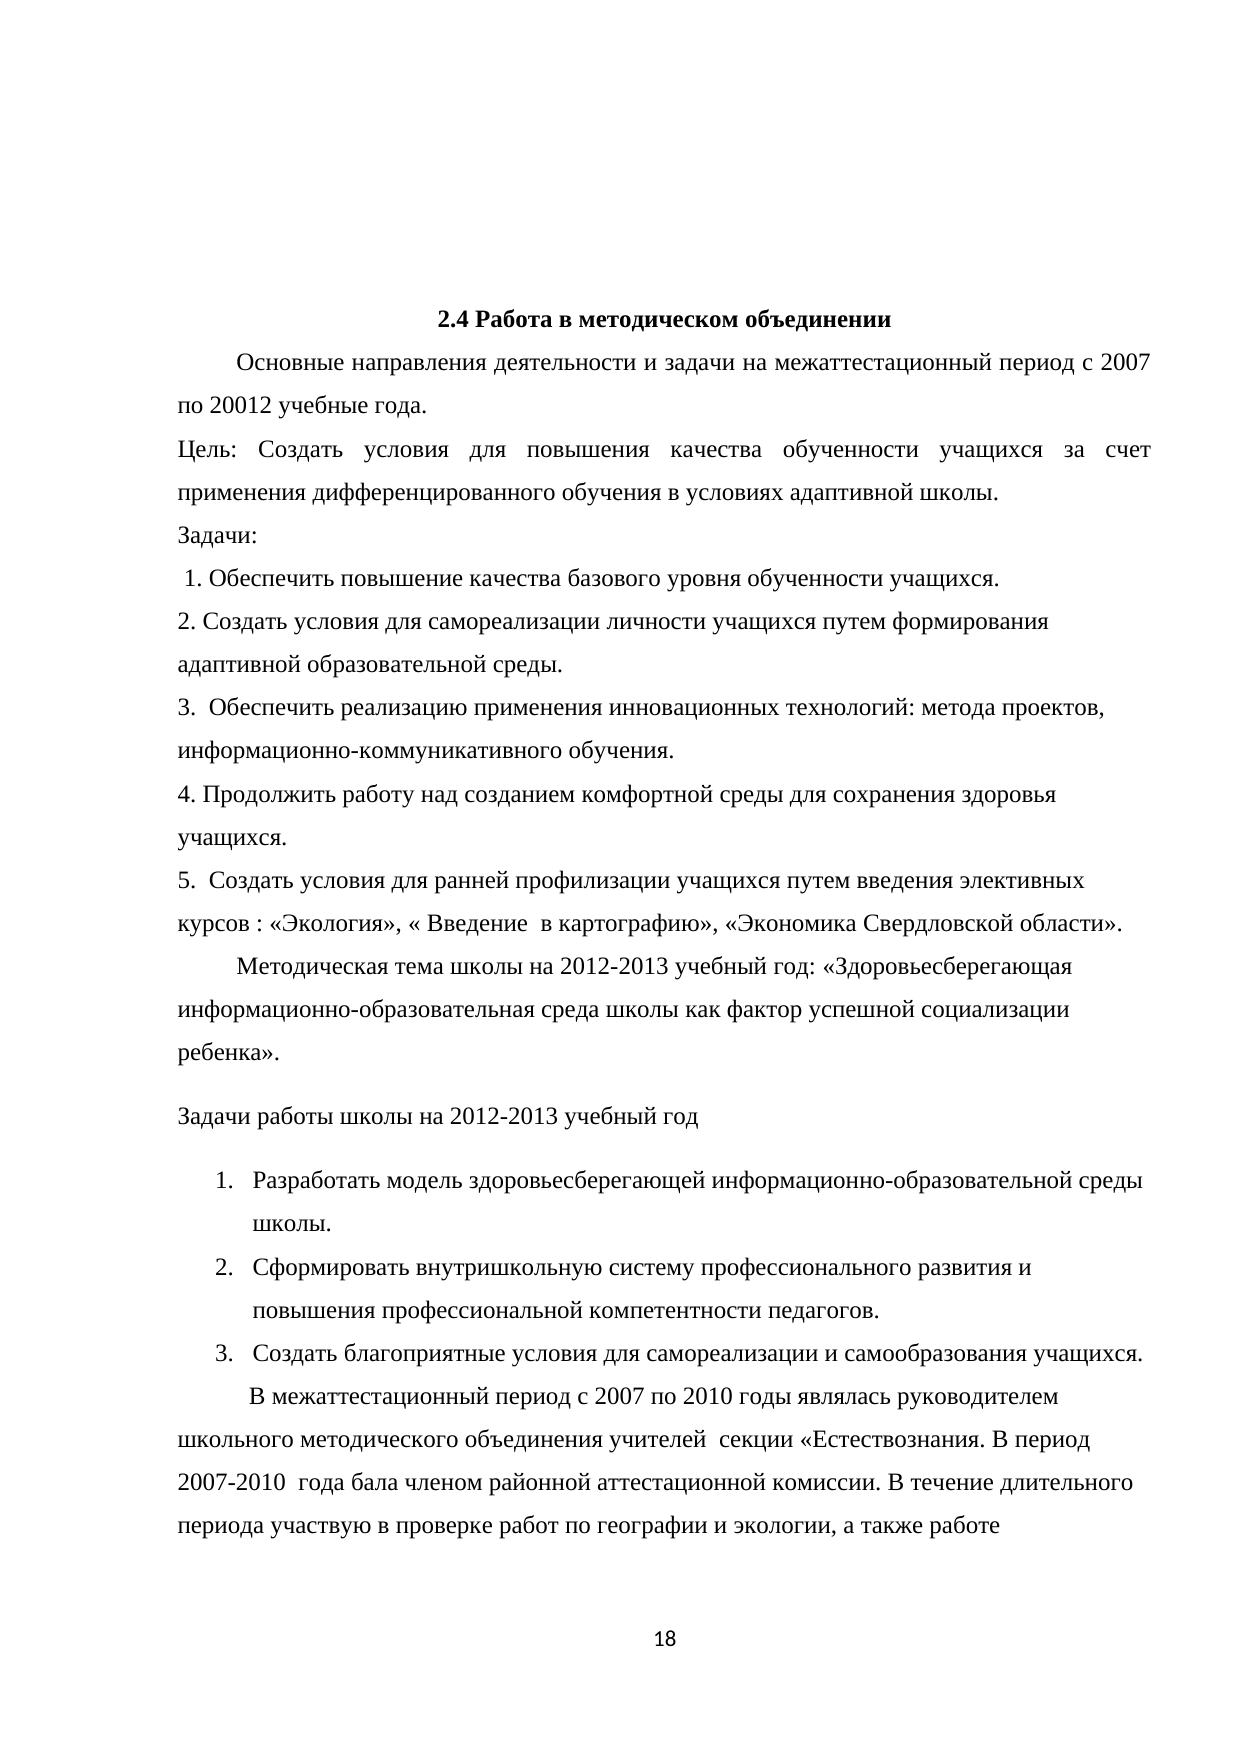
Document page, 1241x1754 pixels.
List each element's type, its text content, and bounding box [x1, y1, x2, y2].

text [177, 1381, 1152, 1539]
text 1. Обеспечить повышение качества базового уровня обученности учащихся. [177, 563, 1152, 592]
text Задачи работы школы на 2012-2013 учебный год [177, 1101, 1152, 1130]
text Цель: Создать условия для повышения качества обученности учащихся за счет применения дифференцированного обучения в условиях адаптивной школы. [177, 434, 1152, 506]
text 3. Обеспечить реализацию применения инновационных технологий: метода проектов, информационно-коммуникативного обучения. [177, 692, 1152, 764]
text 2. Создать условия для самореализации личности учащихся путем формирования адаптивной образовательной среды. [177, 606, 1152, 678]
list Разработать модель здоровьесберегающей информационно-образовательной среды школы. [215, 1165, 1152, 1237]
text 5. Создать условия для ранней профилизации учащихся путем введения элективных курсов : «Экология», « Введение в картографию», «Экономика Свердловской области». [177, 865, 1152, 937]
text Задачи: [177, 520, 1152, 549]
text 4. Продолжить работу над созданием комфортной среды для сохранения здоровья учащихся. [177, 779, 1152, 851]
text Методическая тема школы на 2012-2013 учебный год: «Здоровьесберегающая информационно-образовательная среда школы как фактор успешной социализации ребенка». [177, 951, 1152, 1066]
list Создать благоприятные условия для самореализации и самообразования учащихся. [215, 1338, 1152, 1367]
list Сформировать внутришкольную систему профессионального развития и повышения профессиональной компетентности педагогов. [215, 1252, 1152, 1323]
text Основные направления деятельности и задачи на межаттестационный период с 2007 по 20012 учебные года. [177, 347, 1152, 419]
text 2.4 Работа в методическом объединении [177, 304, 1152, 333]
